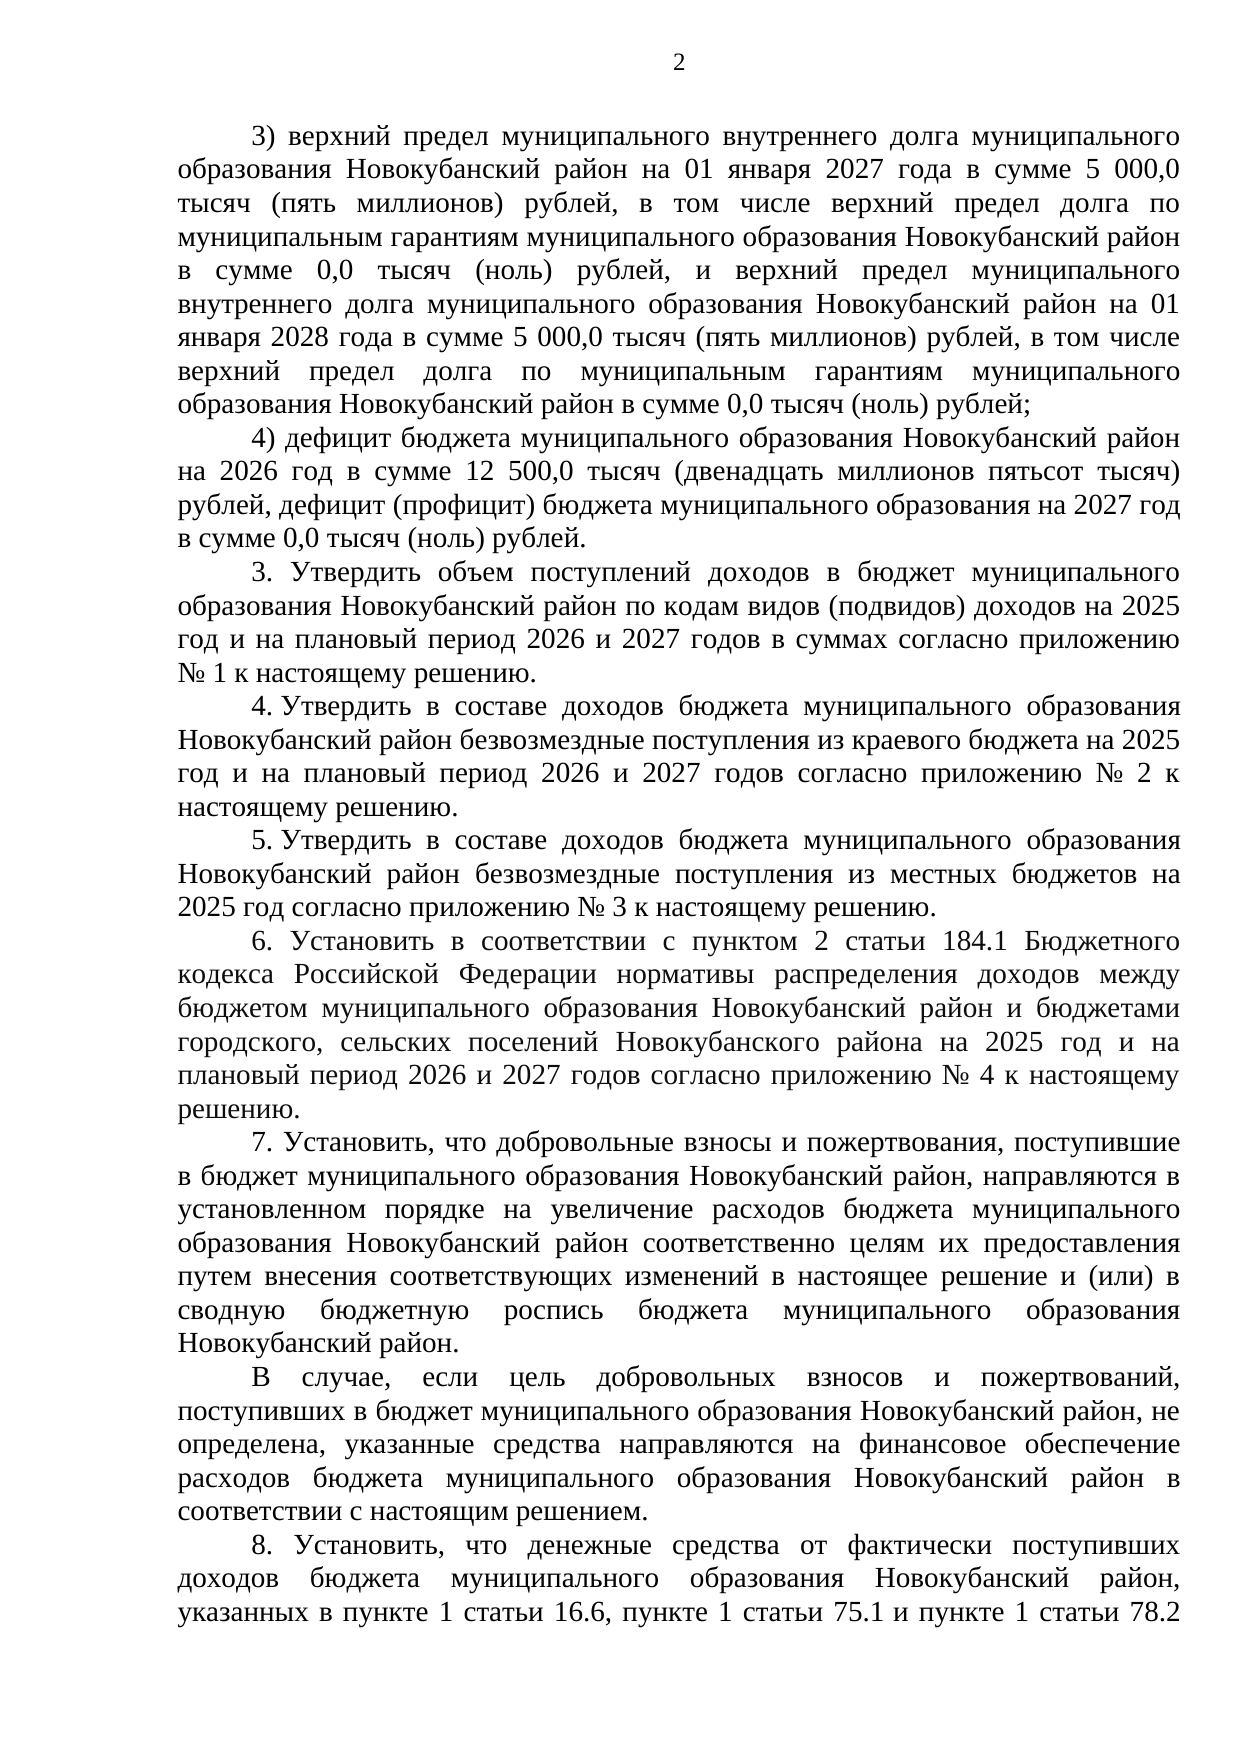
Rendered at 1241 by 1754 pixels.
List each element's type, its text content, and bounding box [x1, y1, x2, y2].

text В случае, если цель добровольных взносов и пожертвований, поступивших в бюджет муниципального образования Новокубанский район, не определена, указанные средства направляются на финансовое обеспечение расходов бюджета муниципального образования Новокубанский район в соответствии с настоящим решением. [177, 1359, 1181, 1527]
text 5. Утвердить в составе доходов бюджета муниципального образования Новокубанский район безвозмездные поступления из местных бюджетов на 2025 год согласно приложению № 3 к настоящему решению. [177, 822, 1181, 923]
text 3) верхний предел муниципального внутреннего долга муниципального образования Новокубанский район на 01 января 2027 года в сумме 5 000,0 тысяч (пять миллионов) рублей, в том числе верхний предел долга по муниципальным гарантиям муниципального образования Новокубанский район в сумме 0,0 тысяч (ноль) рублей, и верхний предел муниципального внутреннего долга муниципального образования Новокубанский район на 01 января 2028 года в сумме 5 000,0 тысяч (пять миллионов) рублей, в том числе верхний предел долга по муниципальным гарантиям муниципального образования Новокубанский район в сумме 0,0 тысяч (ноль) рублей; [177, 118, 1181, 420]
text 4) дефицит бюджета муниципального образования Новокубанский район на 2026 год в сумме 12 500,0 тысяч (двенадцать миллионов пятьсот тысяч) рублей, дефицит (профицит) бюджета муниципального образования на 2027 год в сумме 0,0 тысяч (ноль) рублей. [177, 420, 1181, 554]
text 7. Установить, что добровольные взносы и пожертвования, поступившие в бюджет муниципального образования Новокубанский район, направляются в установленном порядке на увеличение расходов бюджета муниципального образования Новокубанский район соответственно целям их предоставления путем внесения соответствующих изменений в настоящее решение и (или) в сводную бюджетную роспись бюджета муниципального образования Новокубанский район. [177, 1124, 1181, 1359]
text 4. Утвердить в составе доходов бюджета муниципального образования Новокубанский район безвозмездные поступления из краевого бюджета на 2025 год и на плановый период 2026 и 2027 годов согласно приложению № 2 к настоящему решению. [177, 688, 1181, 822]
text 3. Утвердить объем поступлений доходов в бюджет муниципального образования Новокубанский район по кодам видов (подвидов) доходов на 2025 год и на плановый период 2026 и 2027 годов в суммах согласно приложению № 1 к настоящему решению. [177, 554, 1181, 688]
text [177, 1527, 1181, 1627]
text 6. Установить в соответствии с пунктом 2 статьи 184.1 Бюджетного кодекса Российской Федерации нормативы распределения доходов между бюджетом муниципального образования Новокубанский район и бюджетами городского, сельских поселений Новокубанского района на 2025 год и на плановый период 2026 и 2027 годов согласно приложению № 4 к настоящему решению. [177, 923, 1181, 1124]
